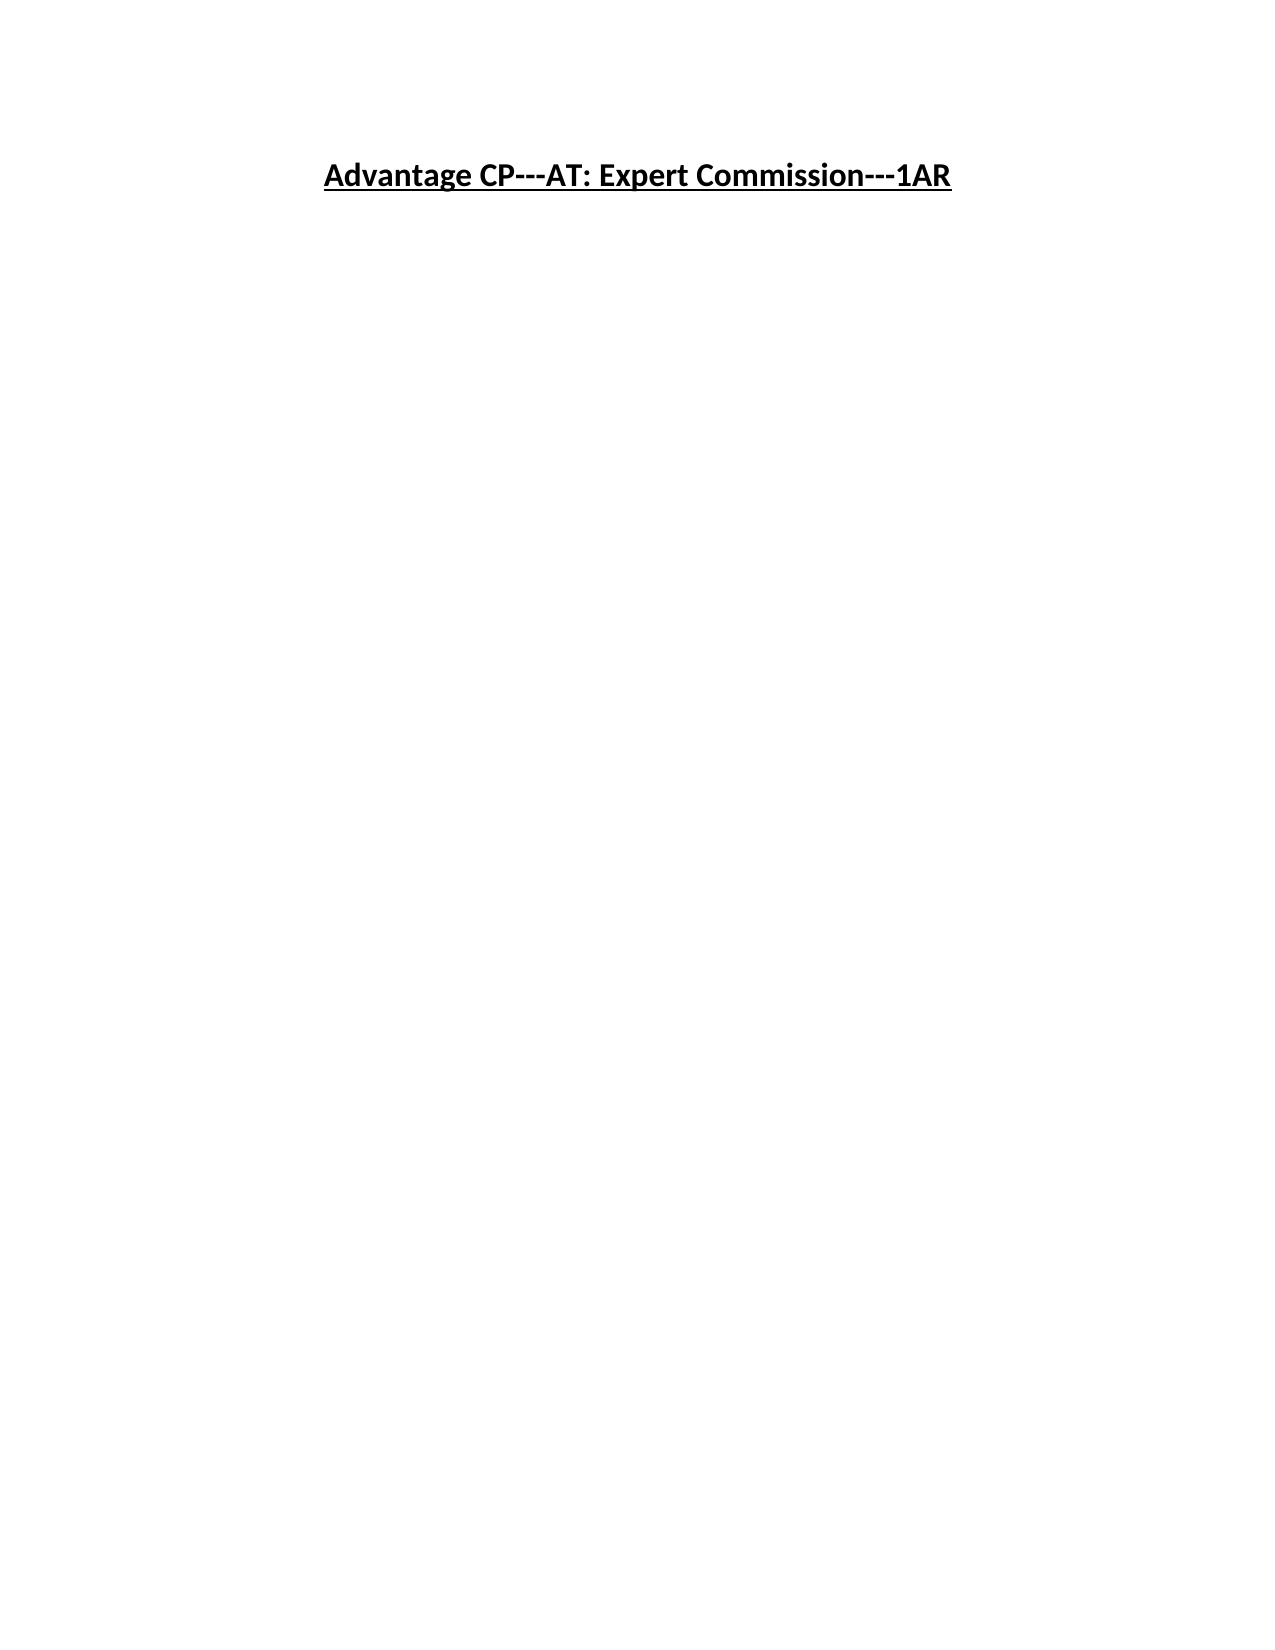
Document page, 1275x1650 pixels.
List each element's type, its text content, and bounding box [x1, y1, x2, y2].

subtitle Advantage CP---AT: Expert Commission---1AR [150, 154, 1125, 195]
